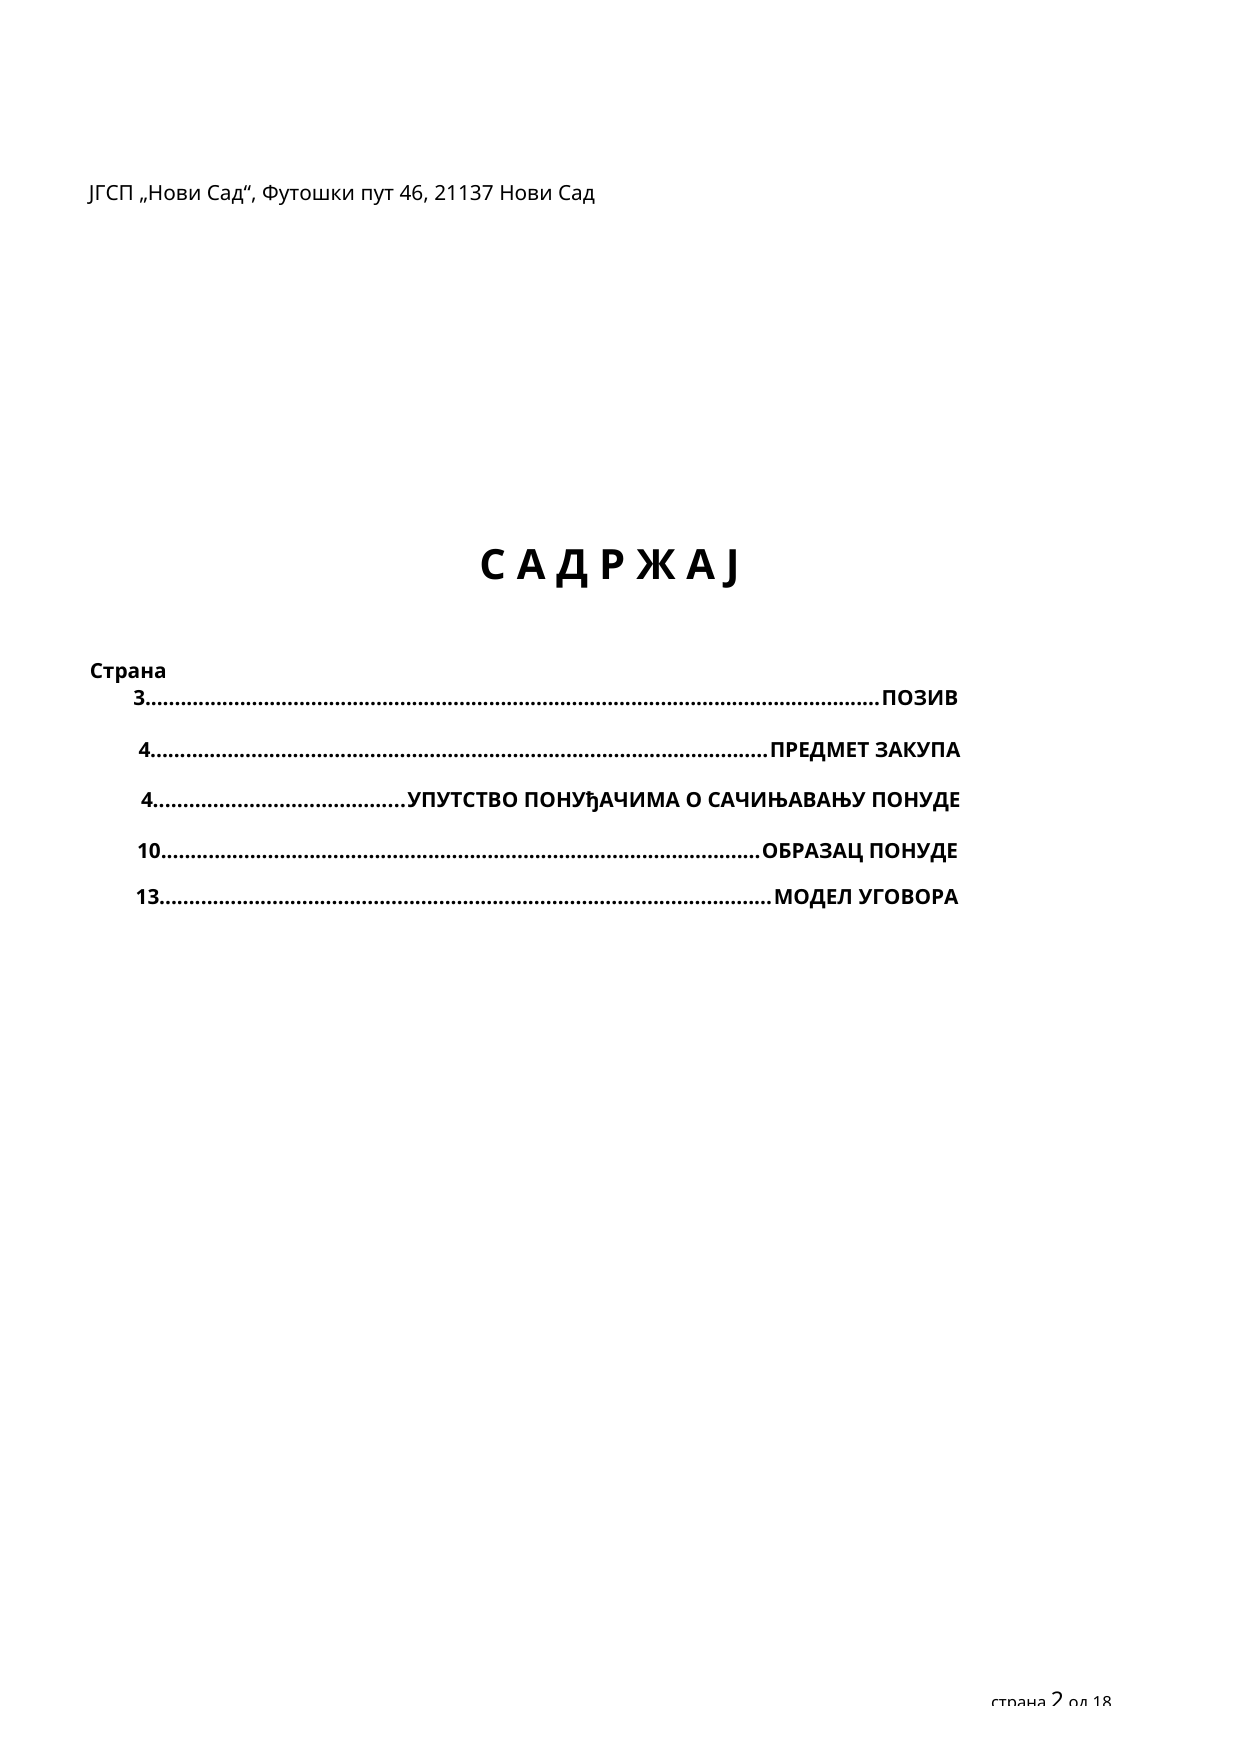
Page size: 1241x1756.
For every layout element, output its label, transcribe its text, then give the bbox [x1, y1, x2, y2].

table_header Страна [69, 660, 981, 685]
table_cell 4 ПРЕДМЕТ ЗАКУПА [69, 723, 981, 773]
text ЈГСП „Нови Сад“, Футошки пут 46, 21137 Нови Сад [89, 178, 1151, 207]
table_cell 3 ПОЗИВ [69, 685, 981, 723]
text С А Д Р Ж А Ј [88, 535, 1130, 592]
table_cell 10 ОБРАЗАЦ ПОНУДЕ [69, 823, 981, 873]
table_cell 4 УПУТСТВО ПОНУђАЧИМА О САЧИЊАВАЊУ ПОНУДЕ [69, 773, 981, 823]
table_cell 13 МОДЕЛ УГОВОРА [69, 874, 981, 911]
